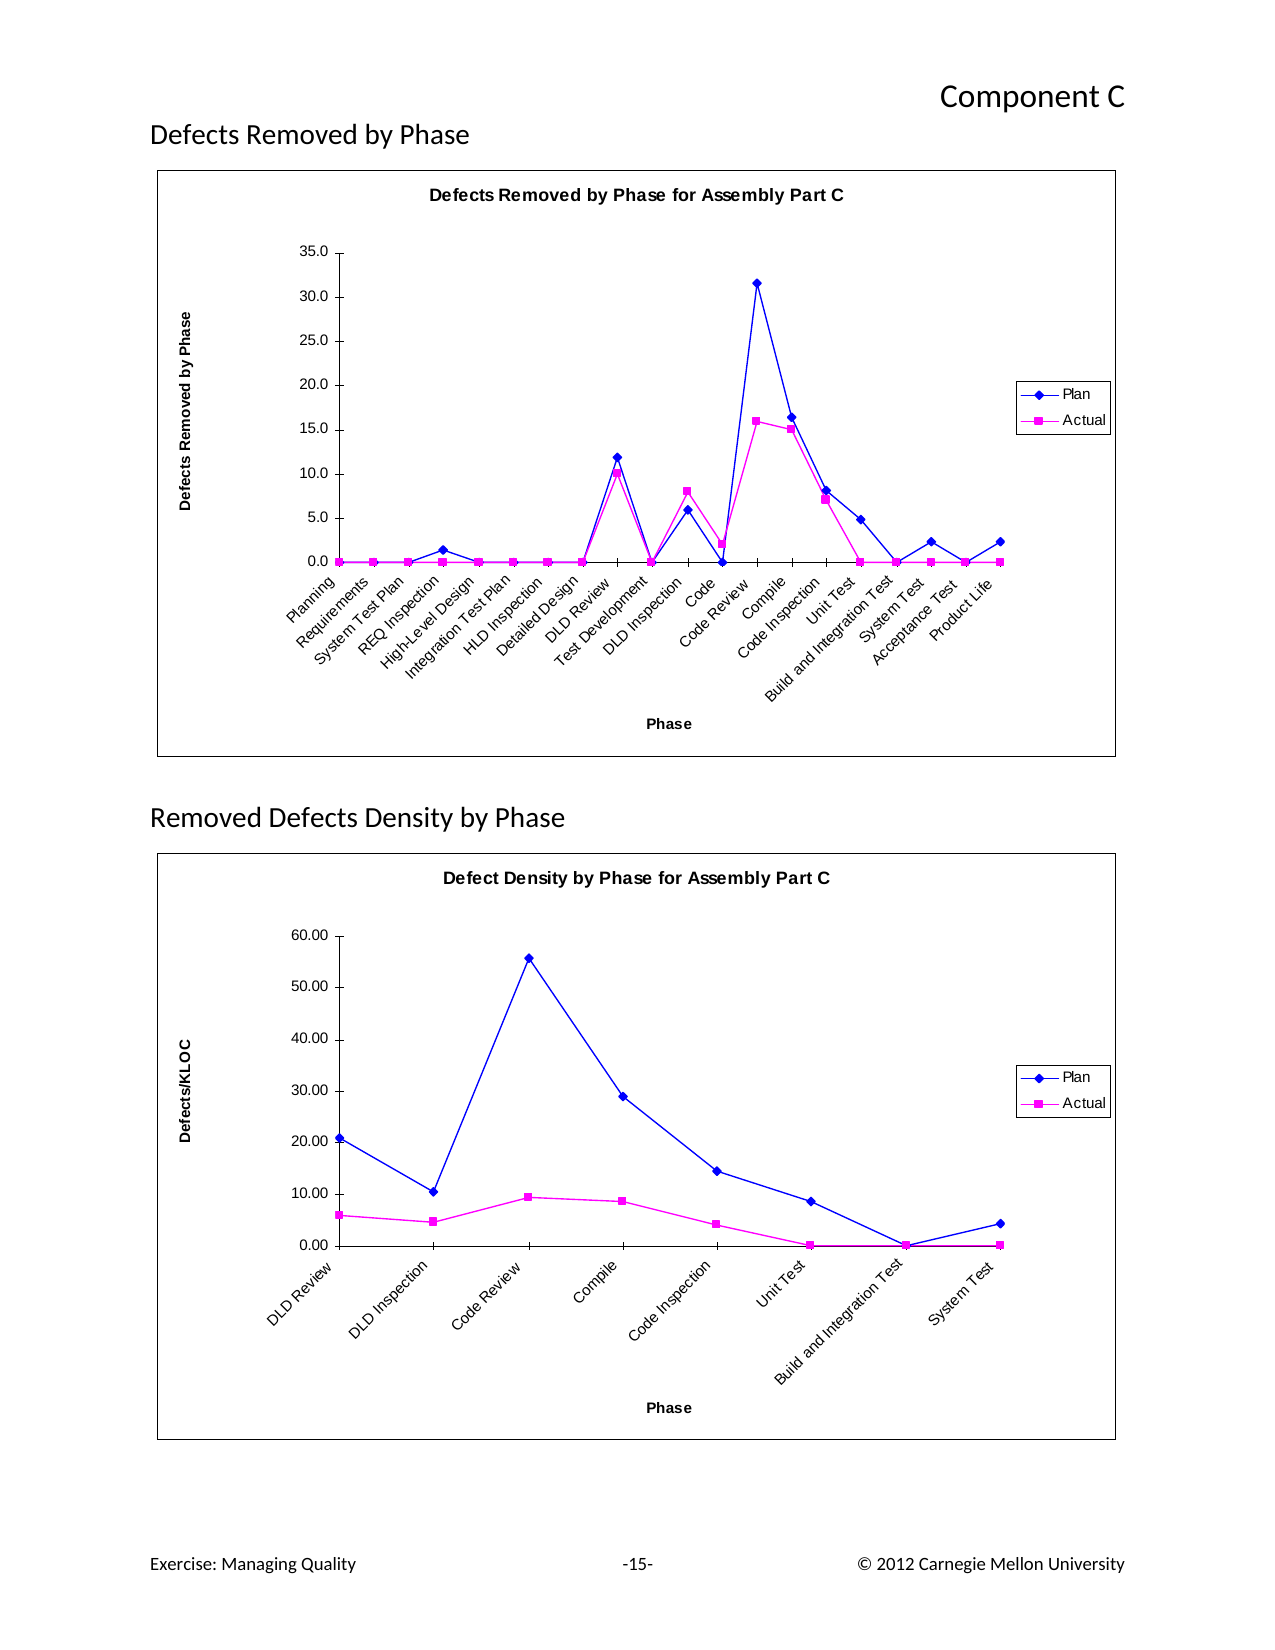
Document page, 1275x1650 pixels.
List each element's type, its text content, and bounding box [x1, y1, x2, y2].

text Removed Defects Density by Phase [150, 799, 1125, 835]
text Defects Removed by Phase [150, 116, 1125, 151]
